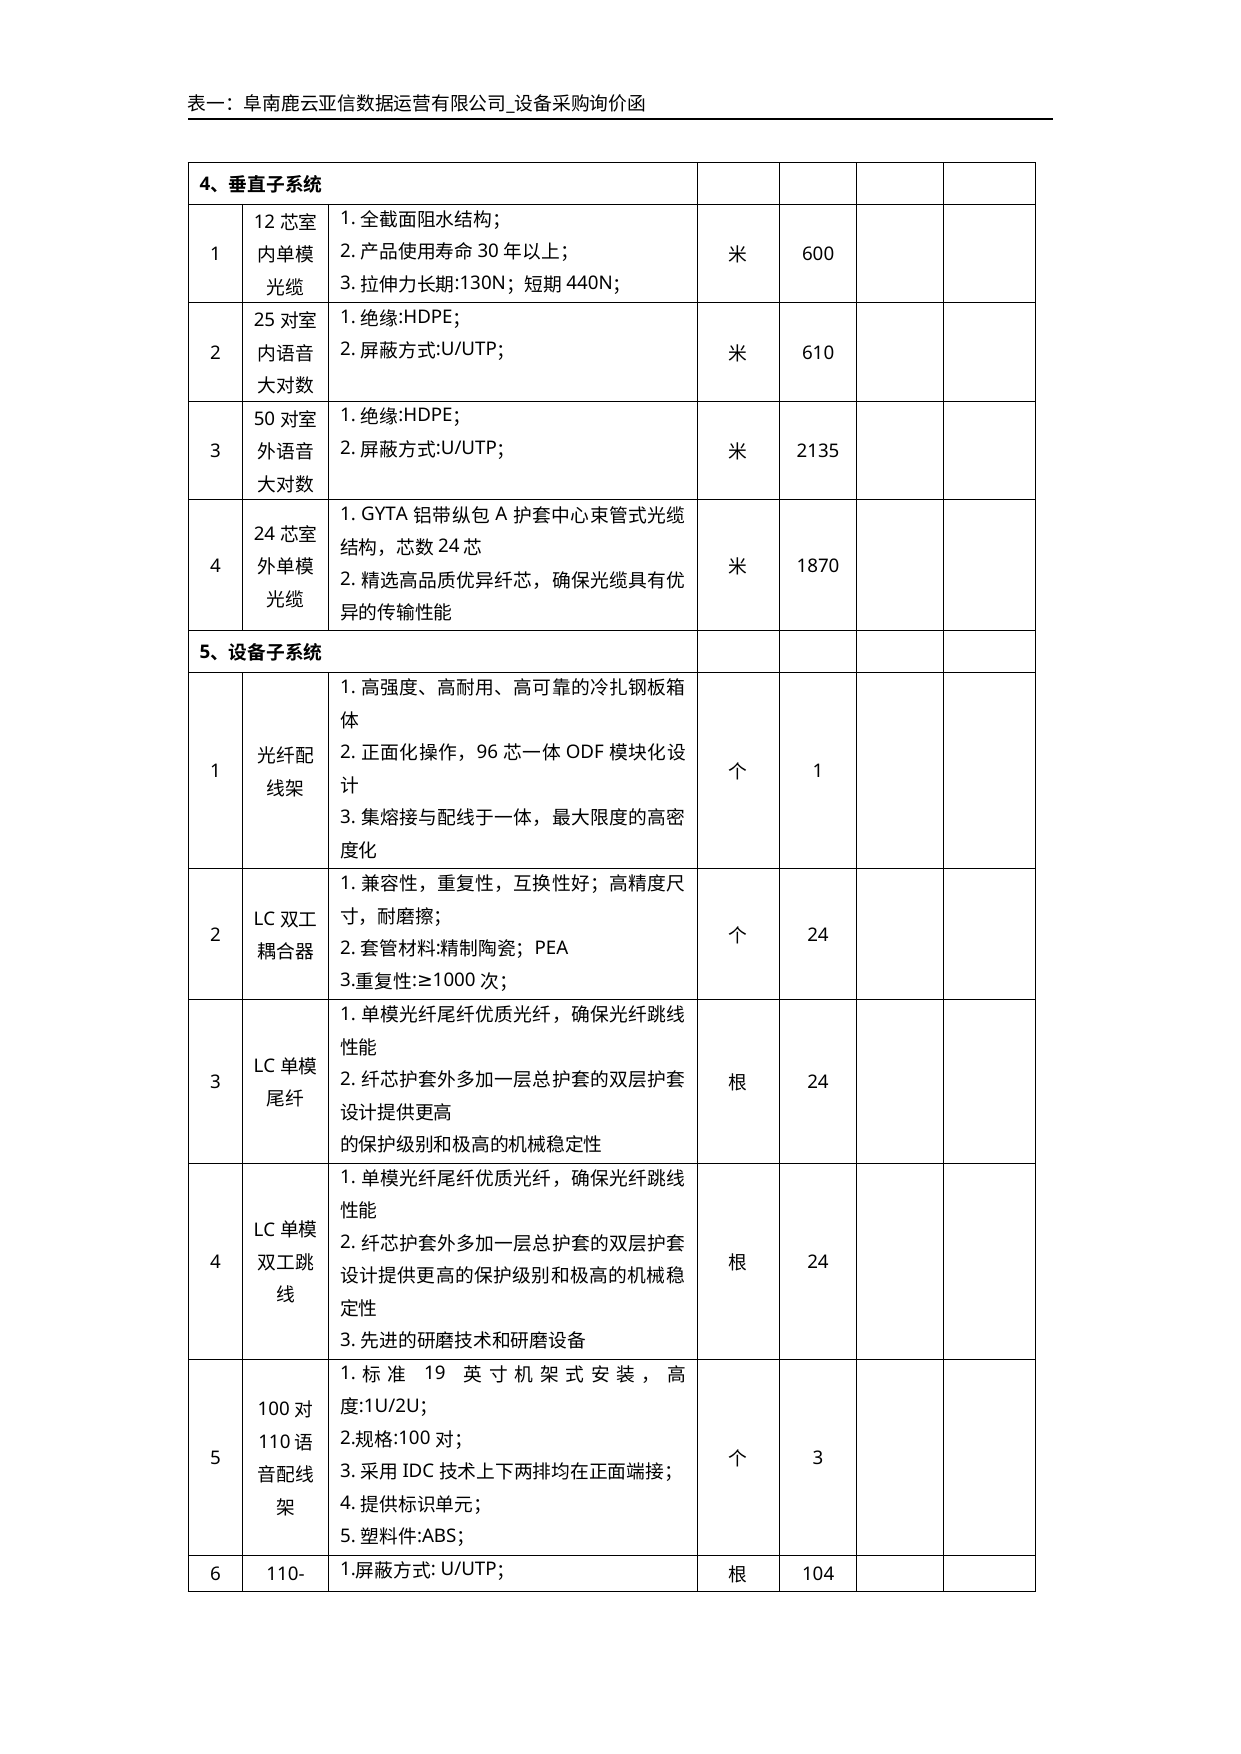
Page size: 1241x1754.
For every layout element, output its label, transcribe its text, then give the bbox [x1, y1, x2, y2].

table_cell 24 [780, 1164, 856, 1359]
table_cell [857, 673, 943, 868]
table_cell [857, 163, 943, 204]
table_cell 2 [189, 303, 242, 401]
table_cell 610 [780, 303, 856, 401]
table_cell 104 [780, 1556, 856, 1591]
table_cell 1. 绝缘:HDPE； 2. 屏蔽方式:U/UTP； [329, 303, 697, 401]
table_cell [944, 205, 1035, 302]
table_cell [780, 631, 856, 672]
table_cell LC 双工耦合器 [243, 869, 328, 999]
table_cell [944, 1000, 1035, 1163]
table_cell [944, 402, 1035, 499]
table_cell 1 [780, 673, 856, 868]
table_cell 2 [189, 869, 242, 999]
table_cell [698, 631, 779, 672]
table_cell 根 [698, 1000, 779, 1163]
table_cell 6 [189, 1556, 242, 1591]
table_cell 5、设备子系统 [189, 631, 697, 672]
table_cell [329, 1556, 697, 1591]
table_cell 根 [698, 1556, 779, 1591]
table_cell [944, 631, 1035, 672]
table_cell [857, 303, 943, 401]
table_cell [857, 500, 943, 630]
table_cell 根 [698, 1164, 779, 1359]
table_cell [944, 303, 1035, 401]
table_cell 米 [698, 402, 779, 499]
table_cell [944, 163, 1035, 204]
table_cell [857, 1556, 943, 1591]
table_cell [944, 1164, 1035, 1359]
table_cell 12 芯室内单模光缆 [243, 205, 328, 302]
table_cell 个 [698, 673, 779, 868]
table_cell 25 对室内语音大对数 [243, 303, 328, 401]
table_cell 米 [698, 303, 779, 401]
table_cell [857, 1164, 943, 1359]
table_cell LC 单模尾纤 [243, 1000, 328, 1163]
table_cell 1. 兼容性，重复性，互换性好；高精度尺寸，耐磨擦； 2. 套管材料:精制陶瓷；PEA 3.重复性:≥1000 次； [329, 869, 697, 999]
table_cell [857, 1000, 943, 1163]
table_cell 1870 [780, 500, 856, 630]
table_cell [944, 1360, 1035, 1555]
table_cell 个 [698, 869, 779, 999]
table_cell 1 [189, 205, 242, 302]
table_cell [857, 205, 943, 302]
table_cell 1. 单模光纤尾纤优质光纤，确保光纤跳线性能 2. 纤芯护套外多加一层总护套的双层护套设计提供更高的保护级别和极高的机械稳定性 3. 先进的研磨技术和研磨设备 [329, 1164, 697, 1359]
table_cell 100 对 110语音配线架 [243, 1360, 328, 1555]
table_cell 24 [780, 869, 856, 999]
table_cell 米 [698, 205, 779, 302]
table_cell 3 [189, 1000, 242, 1163]
table_cell 1. 全截面阻水结构； 2. 产品使用寿命 30 年以上； 3. 拉伸力长期:130N；短期 440N； [329, 205, 697, 302]
table_cell 4 [189, 500, 242, 630]
table_cell 3 [780, 1360, 856, 1555]
table_cell 1. GYTA 铝带纵包 A 护套中心束管式光缆结构，芯数 24芯 2. 精选高品质优异纤芯，确保光缆具有优异的传输性能 [329, 500, 697, 630]
table_cell 4、垂直子系统 [189, 163, 697, 204]
table_cell 1.标准 19 英寸机架式安装，高度:1U/2U； 2.规格:100 对； 3. 采用 IDC 技术上下两排均在正面端接； 4. 提供标识单元； 5. 塑料件:ABS； [329, 1360, 697, 1555]
table_cell 光纤配线架 [243, 673, 328, 868]
table_cell [857, 869, 943, 999]
table_cell [944, 673, 1035, 868]
table_cell 米 [698, 500, 779, 630]
table_cell 3 [189, 402, 242, 499]
table_cell 24 芯室外单模光缆 [243, 500, 328, 630]
table_cell [944, 500, 1035, 630]
table_cell [857, 631, 943, 672]
table_cell [780, 163, 856, 204]
table_cell [944, 1556, 1035, 1591]
table_cell 600 [780, 205, 856, 302]
table_cell 110-110 语音跳线（2 米） [243, 1556, 328, 1591]
table_cell 1. 高强度、高耐用、高可靠的冷扎钢板箱体 2. 正面化操作，96 芯一体 ODF 模块化设计 3. 集熔接与配线于一体，最大限度的高密度化 [329, 673, 697, 868]
table_cell 个 [698, 1360, 779, 1555]
table_cell 1 [189, 673, 242, 868]
table_cell 1. 绝缘:HDPE； 2. 屏蔽方式:U/UTP； [329, 402, 697, 499]
table_cell [857, 402, 943, 499]
table_cell [857, 1360, 943, 1555]
table_cell 5 [189, 1360, 242, 1555]
table_cell 24 [780, 1000, 856, 1163]
table_cell 4 [189, 1164, 242, 1359]
table_cell [698, 163, 779, 204]
table_cell [944, 869, 1035, 999]
table_cell 2135 [780, 402, 856, 499]
table_cell 1. 单模光纤尾纤优质光纤，确保光纤跳线性能 2. 纤芯护套外多加一层总护套的双层护套设计提供更高 的保护级别和极高的机械稳定性 [329, 1000, 697, 1163]
table_cell 50 对室外语音大对数 [243, 402, 328, 499]
table_cell LC 单模双工跳线 [243, 1164, 328, 1359]
